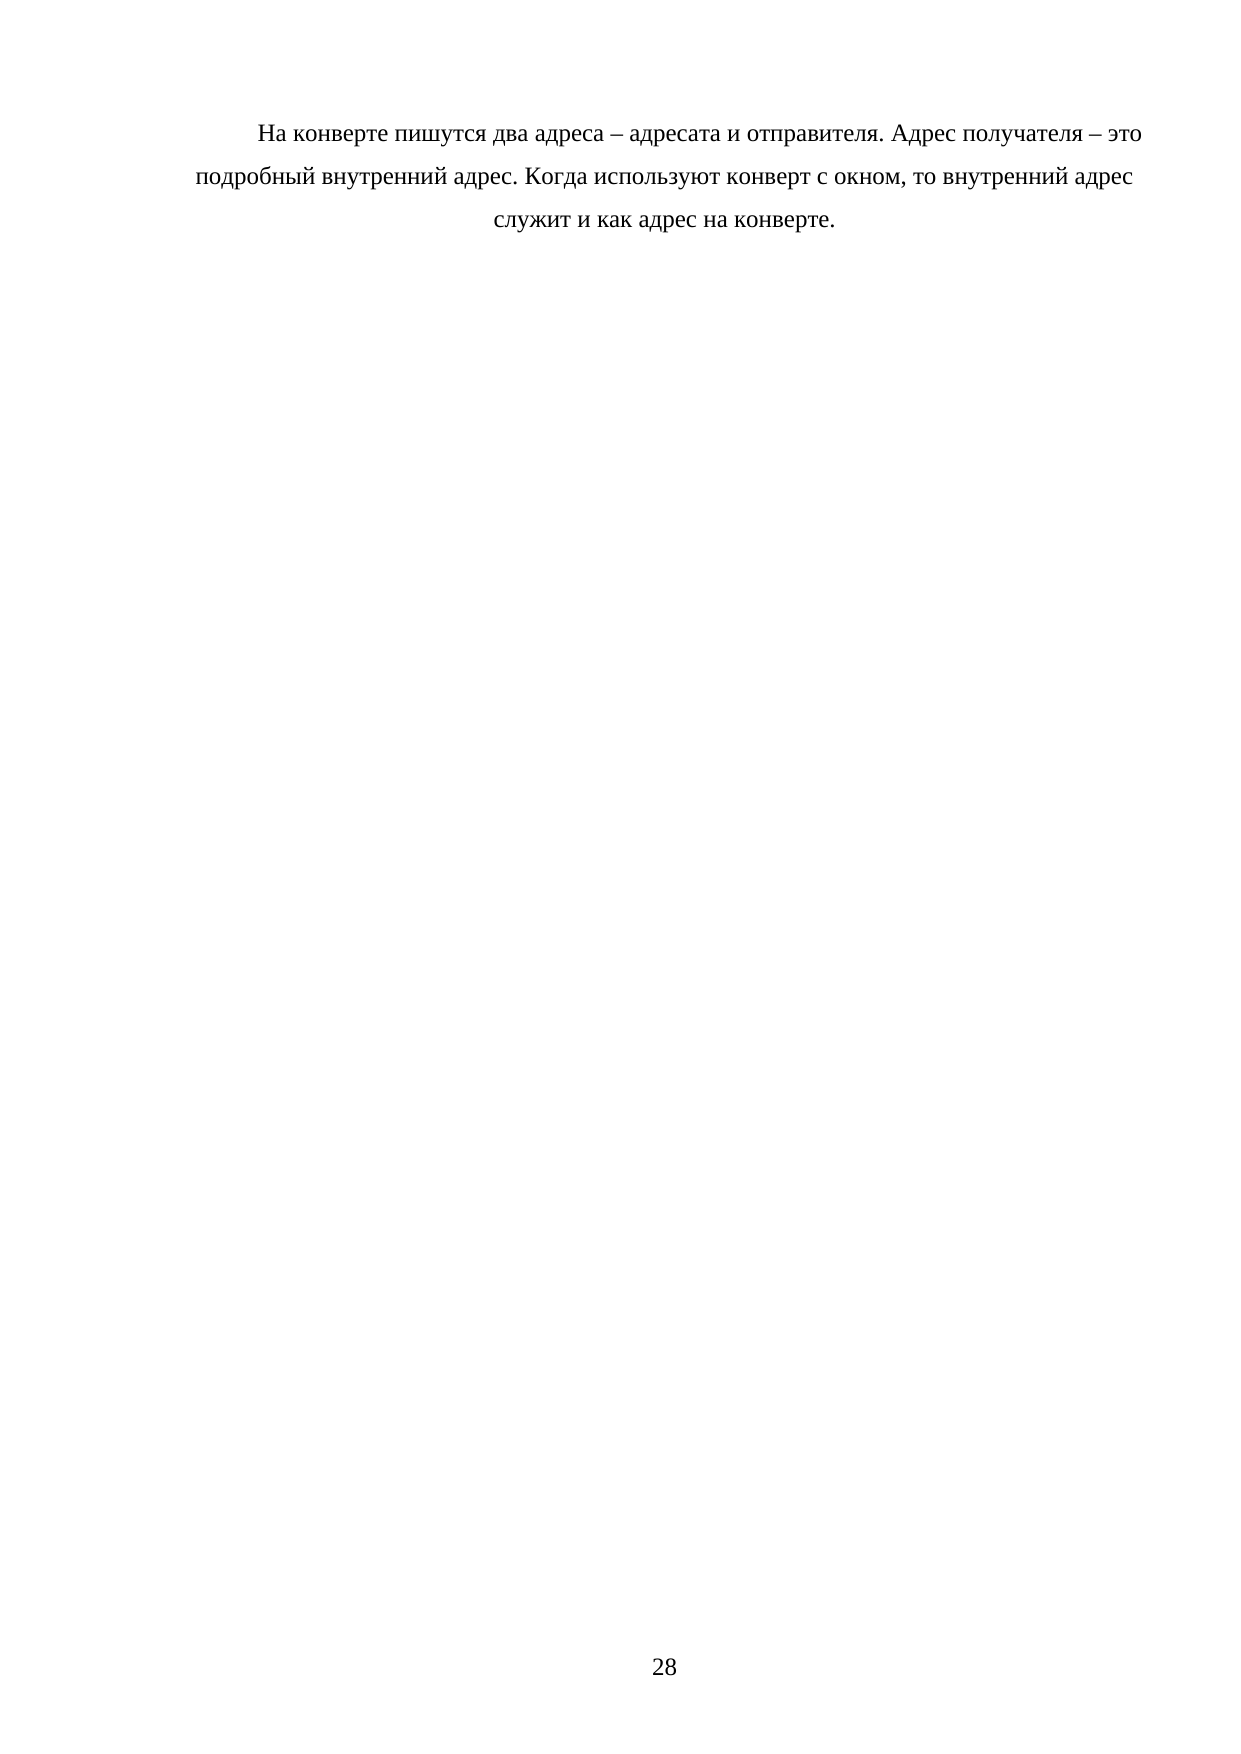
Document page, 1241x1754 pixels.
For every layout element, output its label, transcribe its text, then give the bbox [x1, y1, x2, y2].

text На конверте пишутся два адреса – адресата и отправителя. Адрес получателя – это подробный внутренний адрес. Когда используют конверт с окном, то внутренний адрес служит и как адрес на конверте.Этические аспекты письменных коммуникаций [177, 118, 1152, 233]
